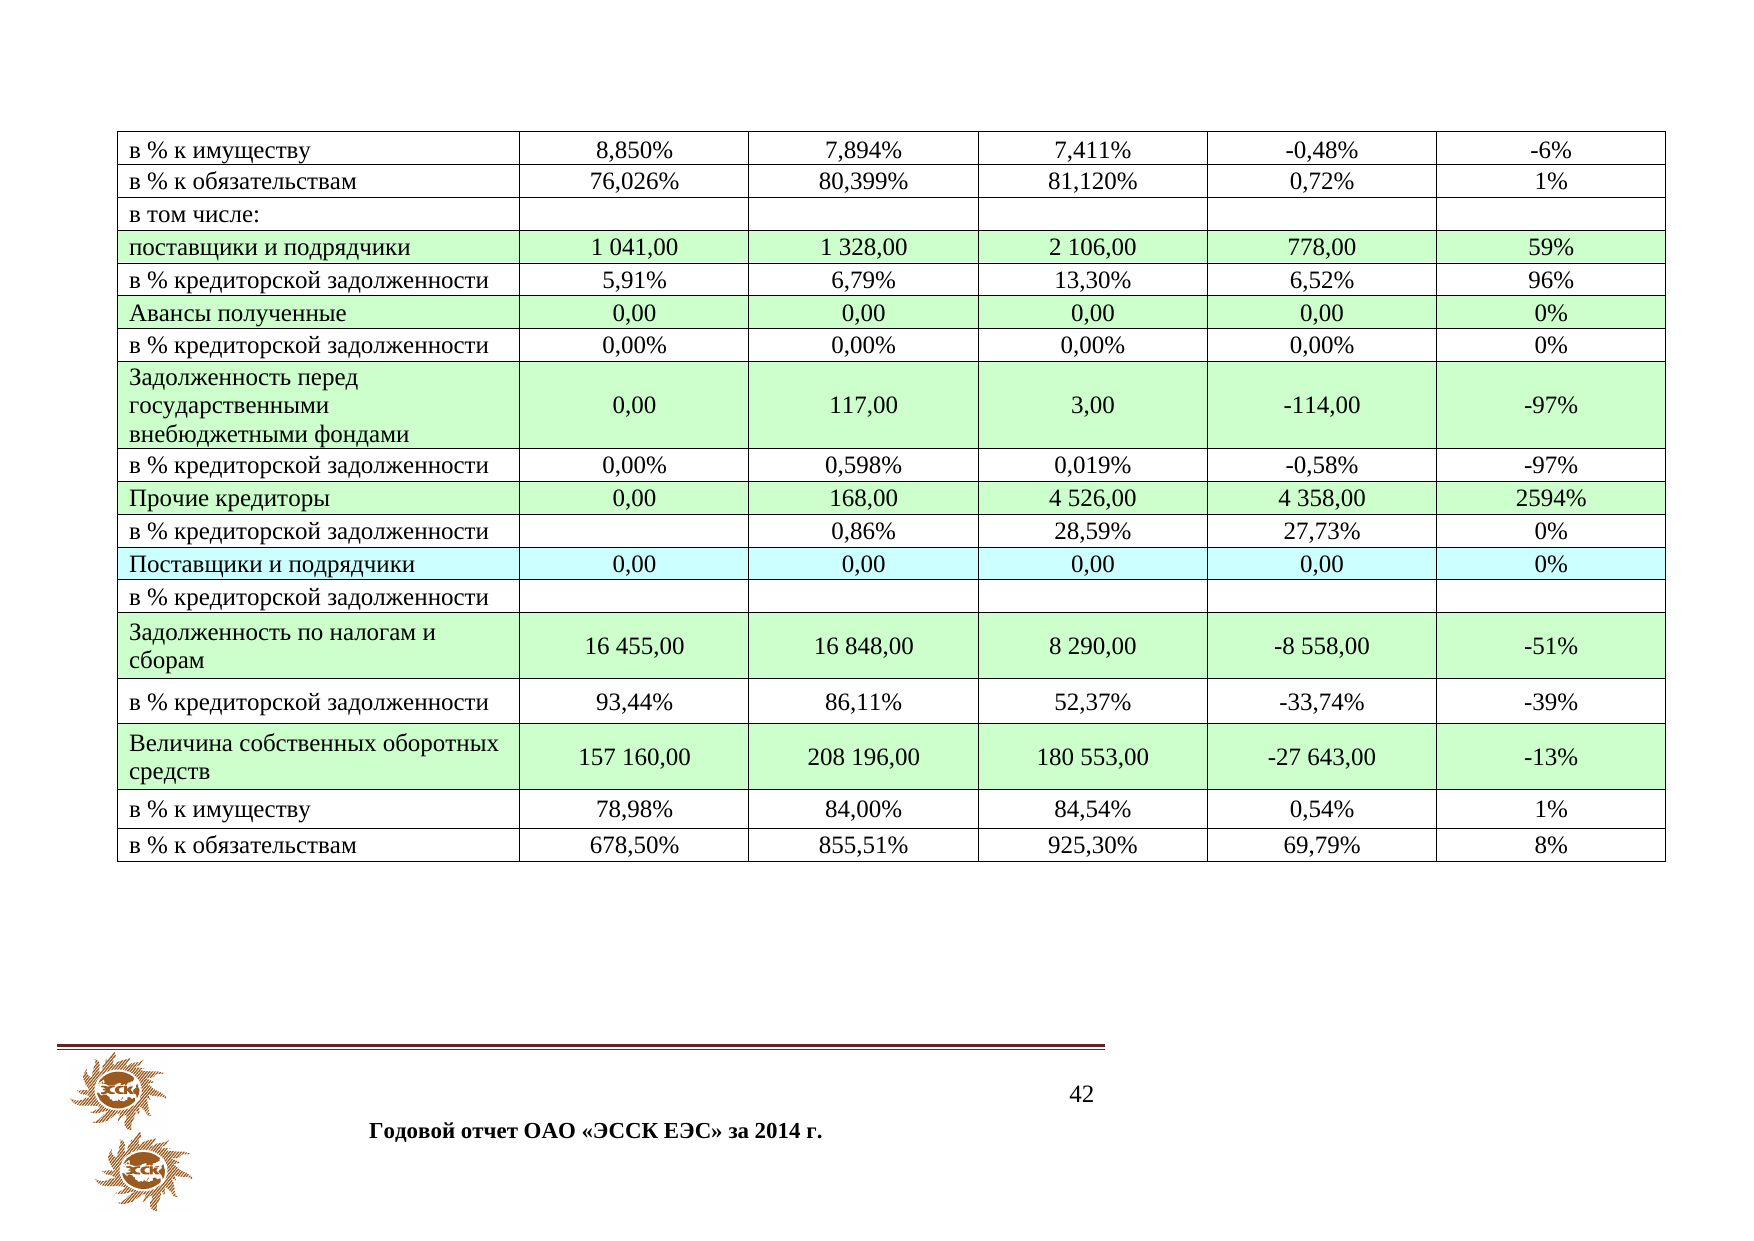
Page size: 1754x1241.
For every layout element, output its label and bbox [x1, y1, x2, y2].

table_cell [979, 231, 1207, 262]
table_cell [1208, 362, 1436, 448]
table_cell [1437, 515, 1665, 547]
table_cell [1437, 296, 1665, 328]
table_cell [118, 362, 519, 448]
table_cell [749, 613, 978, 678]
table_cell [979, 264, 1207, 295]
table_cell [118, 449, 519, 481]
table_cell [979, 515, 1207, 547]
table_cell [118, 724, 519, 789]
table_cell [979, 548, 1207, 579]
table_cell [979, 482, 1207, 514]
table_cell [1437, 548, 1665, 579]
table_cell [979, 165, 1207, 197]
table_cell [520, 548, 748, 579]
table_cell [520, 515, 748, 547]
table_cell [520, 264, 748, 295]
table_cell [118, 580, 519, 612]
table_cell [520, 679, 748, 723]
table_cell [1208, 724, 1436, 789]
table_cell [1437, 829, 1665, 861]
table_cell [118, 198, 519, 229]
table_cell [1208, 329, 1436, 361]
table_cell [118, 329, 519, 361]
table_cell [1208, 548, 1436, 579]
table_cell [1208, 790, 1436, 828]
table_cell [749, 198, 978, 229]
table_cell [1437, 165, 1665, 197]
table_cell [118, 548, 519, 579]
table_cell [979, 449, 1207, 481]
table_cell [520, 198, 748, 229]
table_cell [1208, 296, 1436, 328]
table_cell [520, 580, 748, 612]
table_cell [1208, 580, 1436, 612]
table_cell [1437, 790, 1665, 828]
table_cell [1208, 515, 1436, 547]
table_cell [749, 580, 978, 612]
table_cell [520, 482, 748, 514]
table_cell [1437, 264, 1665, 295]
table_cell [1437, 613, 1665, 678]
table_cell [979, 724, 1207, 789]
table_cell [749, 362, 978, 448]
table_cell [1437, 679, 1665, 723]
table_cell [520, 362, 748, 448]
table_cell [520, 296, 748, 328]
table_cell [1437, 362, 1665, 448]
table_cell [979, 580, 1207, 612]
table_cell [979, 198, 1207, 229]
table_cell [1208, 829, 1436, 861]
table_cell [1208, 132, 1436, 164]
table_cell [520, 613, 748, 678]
picture [68, 1050, 194, 1212]
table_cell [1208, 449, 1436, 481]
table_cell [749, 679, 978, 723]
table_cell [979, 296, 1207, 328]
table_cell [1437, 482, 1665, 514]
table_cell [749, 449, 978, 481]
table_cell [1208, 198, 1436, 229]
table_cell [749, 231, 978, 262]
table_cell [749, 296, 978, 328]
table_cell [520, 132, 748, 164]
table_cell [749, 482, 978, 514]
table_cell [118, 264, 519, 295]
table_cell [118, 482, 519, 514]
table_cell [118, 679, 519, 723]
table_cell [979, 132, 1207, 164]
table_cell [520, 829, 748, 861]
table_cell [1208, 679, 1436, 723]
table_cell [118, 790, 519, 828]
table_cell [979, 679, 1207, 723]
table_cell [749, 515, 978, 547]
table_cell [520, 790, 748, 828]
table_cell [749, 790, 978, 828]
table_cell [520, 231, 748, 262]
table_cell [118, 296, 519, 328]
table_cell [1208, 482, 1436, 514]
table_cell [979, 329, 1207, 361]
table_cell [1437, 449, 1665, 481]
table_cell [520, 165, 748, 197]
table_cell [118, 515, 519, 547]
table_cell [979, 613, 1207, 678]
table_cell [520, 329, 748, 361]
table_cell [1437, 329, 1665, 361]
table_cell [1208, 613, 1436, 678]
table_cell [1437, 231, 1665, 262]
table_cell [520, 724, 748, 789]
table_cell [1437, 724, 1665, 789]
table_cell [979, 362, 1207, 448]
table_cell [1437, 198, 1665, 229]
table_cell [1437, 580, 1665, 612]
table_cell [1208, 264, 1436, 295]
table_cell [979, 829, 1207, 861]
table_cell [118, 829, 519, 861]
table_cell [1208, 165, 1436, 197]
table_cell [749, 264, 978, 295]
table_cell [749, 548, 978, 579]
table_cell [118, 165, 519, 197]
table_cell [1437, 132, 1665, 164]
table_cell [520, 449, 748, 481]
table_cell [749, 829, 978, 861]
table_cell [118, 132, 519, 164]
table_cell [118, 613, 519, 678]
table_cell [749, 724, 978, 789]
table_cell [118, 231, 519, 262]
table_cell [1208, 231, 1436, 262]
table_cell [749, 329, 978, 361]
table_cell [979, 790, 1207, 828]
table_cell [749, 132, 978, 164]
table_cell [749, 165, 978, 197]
